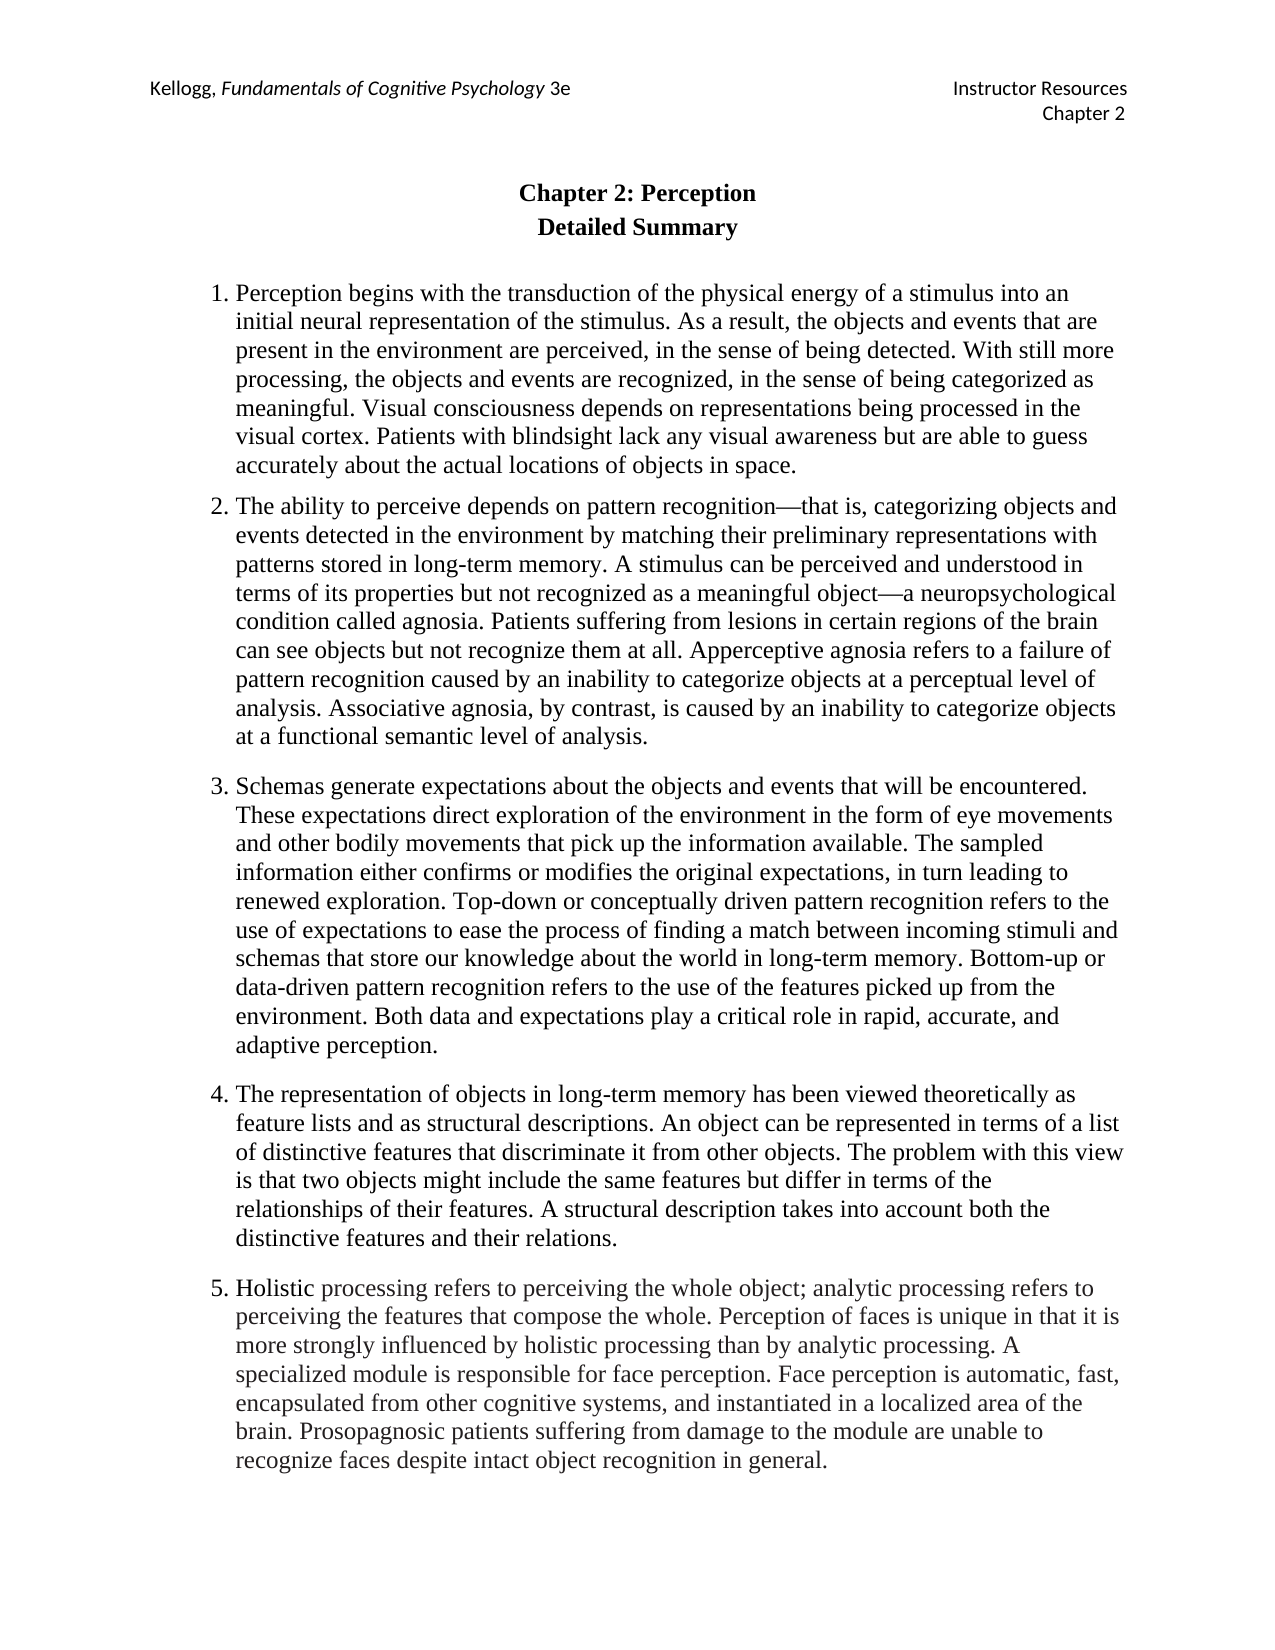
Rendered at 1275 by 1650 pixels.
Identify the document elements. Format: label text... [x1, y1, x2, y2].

text 5. Holistic processing refers to perceiving the whole object; analytic processing refers to perceiving the features that compose the whole. Perception of faces is unique in that it is more strongly influenced by holistic processing than by analytic processing. A specialized module is responsible for face perception. Face perception is automatic, fast, encapsulated from other cognitive systems, and instantiated in a localized area of the brain. Prosopagnosic patients suffering from damage to the module are unable to recognize faces despite intact object recognition in general. [210, 1273, 1125, 1474]
text 4. The representation of objects in long-term memory has been viewed theoretically as feature lists and as structural descriptions. An object can be represented in terms of a list of distinctive features that discriminate it from other objects. The problem with this view is that two objects might include the same features but differ in terms of the relationships of their features. A structural description takes into account both the distinctive features and their relations. [210, 1079, 1125, 1252]
text 1. Perception begins with the transduction of the physical energy of a stimulus into an initial neural representation of the stimulus. As a result, the objects and events that are present in the environment are perceived, in the sense of being detected. With still more processing, the objects and events are recognized, in the sense of being categorized as meaningful. Visual consciousness depends on representations being processed in the visual cortex. Patients with blindsight lack any visual awareness but are able to guess accurately about the actual locations of objects in space. [210, 278, 1125, 479]
text Detailed Summary [150, 212, 1125, 240]
text 3. Schemas generate expectations about the objects and events that will be encountered. These expectations direct exploration of the environment in the form of eye movements and other bodily movements that pick up the information available. The sampled information either confirms or modifies the original expectations, in turn leading to renewed exploration. Top-down or conceptually driven pattern recognition refers to the use of expectations to ease the process of finding a match between incoming stimuli and schemas that store our knowledge about the world in long-term memory. Bottom-up or data-driven pattern recognition refers to the use of the features picked up from the environment. Both data and expectations play a critical role in rapid, accurate, and adaptive perception. [210, 771, 1125, 1058]
text Chapter 2: Perception [150, 178, 1125, 207]
text 2. The ability to perceive depends on pattern recognition—that is, categorizing objects and events detected in the environment by matching their preliminary representations with patterns stored in long-term memory. A stimulus can be perceived and understood in terms of its properties but not recognized as a meaningful object—a neuropsychological condition called agnosia. Patients suffering from lesions in certain regions of the brain can see objects but not recognize them at all. Apperceptive agnosia refers to a failure of pattern recognition caused by an inability to categorize objects at a perceptual level of analysis. Associative agnosia, by contrast, is caused by an inability to categorize objects at a functional semantic level of analysis. [210, 491, 1125, 750]
